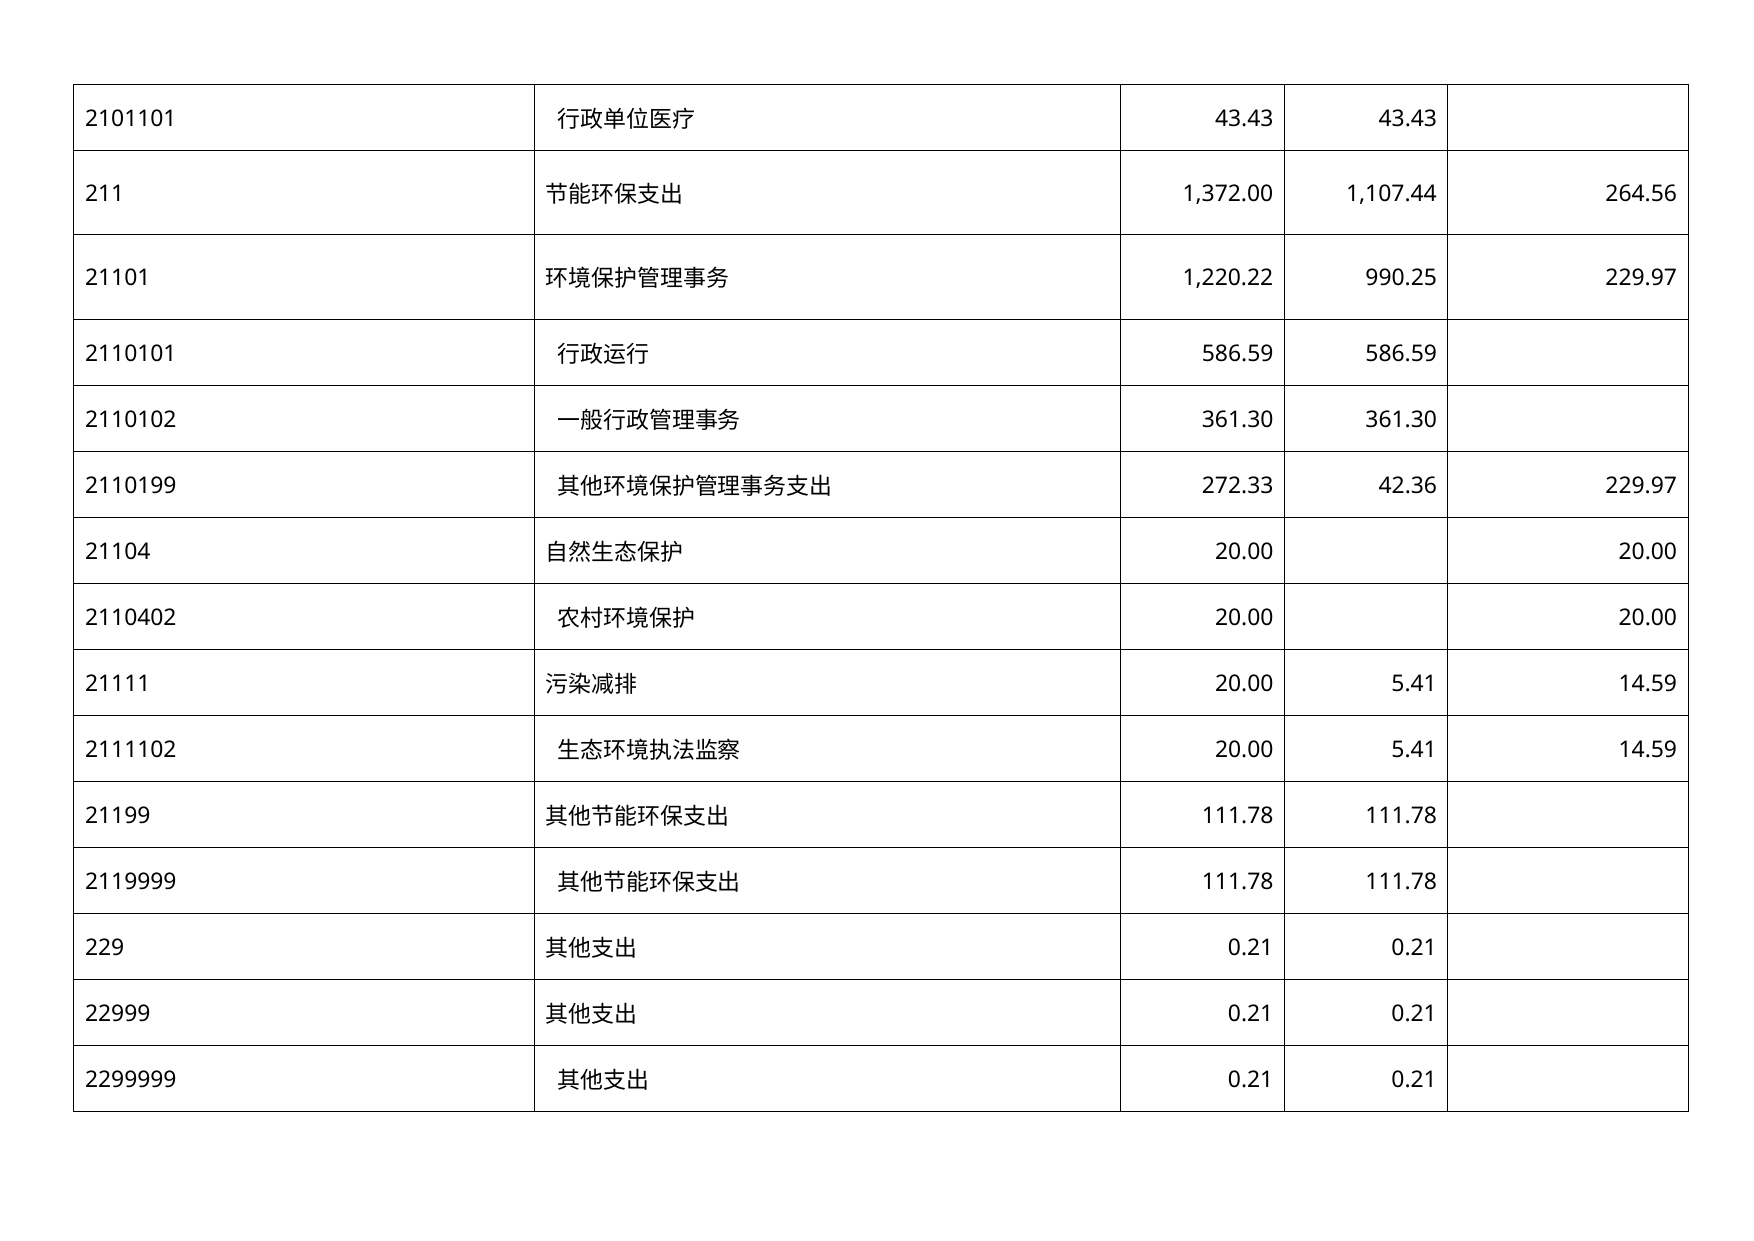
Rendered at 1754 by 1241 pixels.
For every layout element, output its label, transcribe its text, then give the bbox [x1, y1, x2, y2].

table_cell 14.59 [1448, 716, 1688, 781]
table_cell [1285, 584, 1447, 649]
table_cell 2110402 [74, 584, 534, 649]
table_cell 43.43 [1285, 85, 1447, 150]
table_cell 2299999 [74, 1046, 534, 1111]
table_cell 其他节能环保支出 [535, 782, 1120, 847]
table_cell [1448, 980, 1688, 1045]
table_cell 111.78 [1285, 782, 1447, 847]
table_cell [1448, 386, 1688, 451]
table_cell 2110102 [74, 386, 534, 451]
table_cell 111.78 [1285, 848, 1447, 913]
table_cell 农村环境保护 [535, 584, 1120, 649]
table_cell 43.43 [1121, 85, 1284, 150]
table_cell 0.21 [1285, 980, 1447, 1045]
table_cell 环境保护管理事务 [535, 235, 1120, 319]
table_cell 2119999 [74, 848, 534, 913]
table_cell 21111 [74, 650, 534, 715]
table_cell 2110101 [74, 320, 534, 385]
table_cell 其他环境保护管理事务支出 [535, 452, 1120, 517]
table_cell 20.00 [1121, 650, 1284, 715]
table_cell 361.30 [1121, 386, 1284, 451]
table_cell 990.25 [1285, 235, 1447, 319]
table_cell [1448, 782, 1688, 847]
table_cell 21101 [74, 235, 534, 319]
table_cell 行政单位医疗 [535, 85, 1120, 150]
table_cell 20.00 [1448, 518, 1688, 583]
table_cell 21104 [74, 518, 534, 583]
table_cell 0.21 [1121, 914, 1284, 979]
table_cell 20.00 [1121, 716, 1284, 781]
table_cell [1448, 320, 1688, 385]
table_cell 586.59 [1285, 320, 1447, 385]
table_cell 2110199 [74, 452, 534, 517]
table_cell 14.59 [1448, 650, 1688, 715]
table_cell 5.41 [1285, 650, 1447, 715]
table_cell 2101101 [74, 85, 534, 150]
table_cell 111.78 [1121, 782, 1284, 847]
table_cell 22999 [74, 980, 534, 1045]
table_cell 361.30 [1285, 386, 1447, 451]
table_cell 20.00 [1121, 518, 1284, 583]
table_cell 其他支出 [535, 914, 1120, 979]
table_cell 一般行政管理事务 [535, 386, 1120, 451]
table_cell 2111102 [74, 716, 534, 781]
table_cell [1448, 1046, 1688, 1111]
table_cell 其他支出 [535, 980, 1120, 1045]
table_cell 21199 [74, 782, 534, 847]
table_cell 生态环境执法监察 [535, 716, 1120, 781]
table_cell [1448, 914, 1688, 979]
table_cell 行政运行 [535, 320, 1120, 385]
table_cell 0.21 [1121, 1046, 1284, 1111]
table_cell 229.97 [1448, 235, 1688, 319]
table_cell 节能环保支出 [535, 151, 1120, 234]
table_cell 20.00 [1448, 584, 1688, 649]
table_cell [1285, 518, 1447, 583]
table_cell 272.33 [1121, 452, 1284, 517]
table_cell 1,220.22 [1121, 235, 1284, 319]
table_cell 211 [74, 151, 534, 234]
table_cell 0.21 [1121, 980, 1284, 1045]
table_cell 自然生态保护 [535, 518, 1120, 583]
table_cell 111.78 [1121, 848, 1284, 913]
table_cell 0.21 [1285, 914, 1447, 979]
table_cell [1448, 85, 1688, 150]
table_cell 20.00 [1121, 584, 1284, 649]
table_cell 264.56 [1448, 151, 1688, 234]
table_cell 5.41 [1285, 716, 1447, 781]
table_cell 42.36 [1285, 452, 1447, 517]
table_cell [1448, 848, 1688, 913]
table_cell 1,372.00 [1121, 151, 1284, 234]
table_cell 其他节能环保支出 [535, 848, 1120, 913]
table_cell 586.59 [1121, 320, 1284, 385]
table_cell 229 [74, 914, 534, 979]
table_cell 0.21 [1285, 1046, 1447, 1111]
table_cell 229.97 [1448, 452, 1688, 517]
table_cell 1,107.44 [1285, 151, 1447, 234]
table_cell 污染减排 [535, 650, 1120, 715]
table_cell 其他支出 [535, 1046, 1120, 1111]
